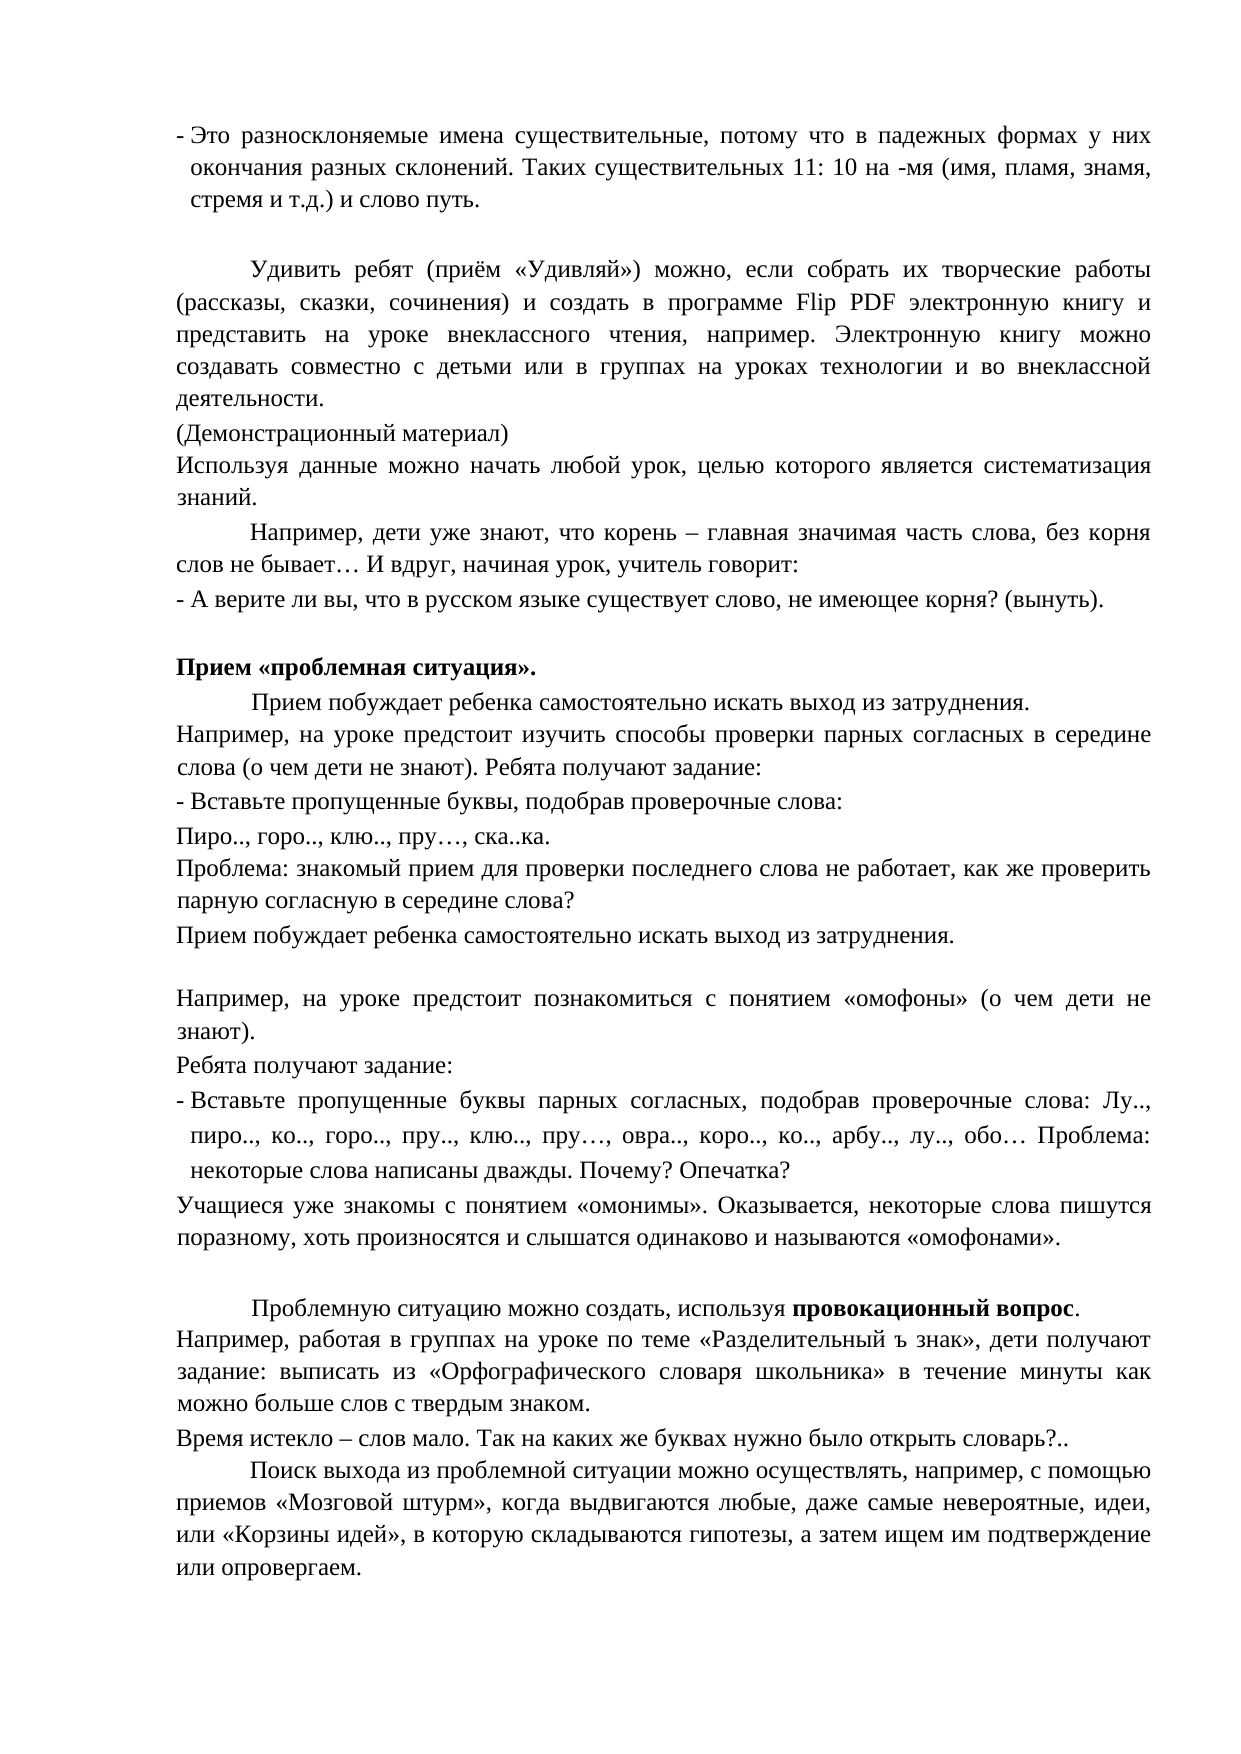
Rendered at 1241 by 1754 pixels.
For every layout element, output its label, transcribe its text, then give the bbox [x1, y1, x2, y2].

list Вставьте пропущенные буквы, подобрав проверочные слова: [176, 786, 1152, 815]
text Прием побуждает ребенка самостоятельно искать выход из затруднения. [251, 687, 1152, 716]
list Вставьте пропущенные буквы парных согласных, подобрав проверочные слова: Лу.., пиро.., ко.., горо.., пру.., клю.., пру…, овра.., коро.., ко.., арбу.., лу.., обо… Проблема: некоторые слова написаны дважды. Почему? Опечатка? [176, 1085, 1152, 1184]
text Прием побуждает ребенка самостоятельно искать выход из затруднения. [176, 920, 1152, 949]
text Например, работая в группах на уроке по теме «Разделительный ъ знак», дети получают задание: выписать из «Орфографического словаря школьника» в течение минуты как можно больше слов с твердым знаком. [176, 1324, 1152, 1417]
list А верите ли вы, что в русском языке существует слово, не имеющее корня? (вынуть). [176, 584, 1152, 613]
text Время истекло – слов мало. Так на каких же буквах нужно было открыть словарь?.. [176, 1423, 1152, 1452]
text Учащиеся уже знакомы с понятием «омонимы». Оказывается, некоторые слова пишутся поразному, хоть произносятся и слышатся одинаково и называются «омофонами». [176, 1190, 1152, 1251]
text Например, на уроке предстоит изучить способы проверки парных согласных в середине слова (о чем дети не знают). Ребята получают задание: [176, 719, 1152, 780]
text (Демонстрационный материал) [176, 418, 1152, 447]
text Например, дети уже знают, что корень – главная значимая часть слова, без корня слов не бывает… И вдруг, начиная урок, учитель говорит: [176, 517, 1152, 578]
text Проблема: знакомый прием для проверки последнего слова не работает, как же проверить парную согласную в середине слова? [176, 853, 1152, 914]
list Это разносклоняемые имена существительные, потому что в падежных формах у них окончания разных склонений. Таких существительных 11: 10 на -мя (имя, пламя, знамя, стремя и т.д.) и слово путь. [176, 120, 1152, 213]
text Поиск выхода из проблемной ситуации можно осуществлять, например, с помощью приемов «Мозговой штурм», когда выдвигаются любые, даже самые невероятные, идеи, или «Корзины идей», в которую складываются гипотезы, а затем ищем им подтверждение или опровергаем. [176, 1455, 1152, 1581]
text Пиро.., горо.., клю.., пру…, ска..ка. [176, 821, 1152, 850]
text Прием «проблемная ситуация». [176, 652, 1152, 681]
text Используя данные можно начать любой урок, целью которого является систематизация знаний. [176, 450, 1152, 511]
text Удивить ребят (приём «Удивляй») можно, если собрать их творческие работы (рассказы, сказки, сочинения) и создать в программе Flip PDF электронную книгу и представить на уроке внеклассного чтения, например. Электронную книгу можно создавать совместно с детьми или в группах на уроках технологии и во внеклассной деятельности. [176, 254, 1152, 412]
text Проблемную ситуацию можно создать, используя провокационный вопрос. [179, 1293, 1152, 1322]
text Например, на уроке предстоит познакомиться с понятием «омофоны» (о чем дети не знают). [176, 983, 1152, 1044]
text Ребята получают задание: [176, 1051, 1152, 1079]
